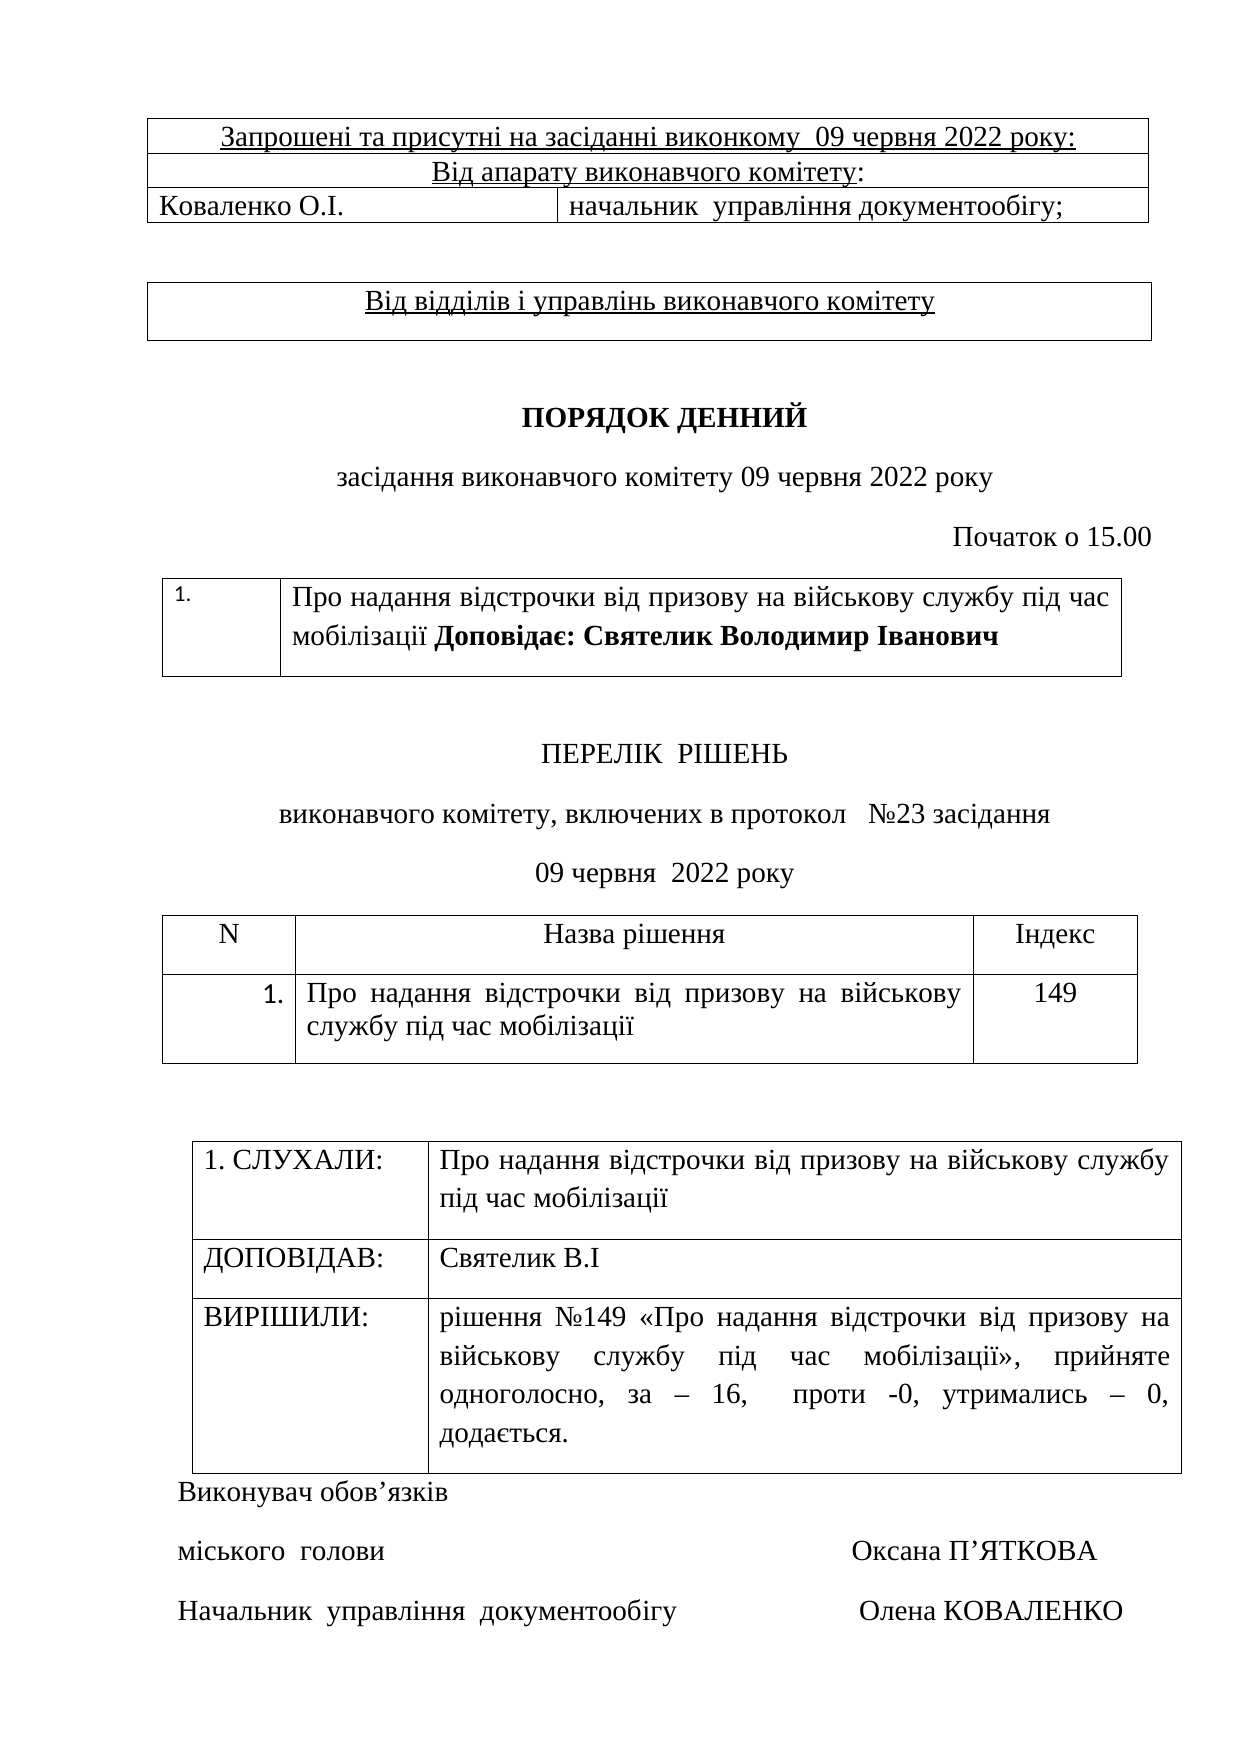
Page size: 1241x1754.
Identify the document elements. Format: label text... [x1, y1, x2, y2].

table_header Про надання відстрочки від призову на військову службу під час мобілізації Доповідає: Святелик Володимир Іванович [281, 579, 1121, 676]
table_header Назва рішення [296, 916, 973, 974]
table_header N [163, 916, 295, 974]
table_header Від відділів і управлінь виконавчого комітету [148, 283, 1151, 340]
text міського голови Оксана П’ЯТКОВА [177, 1533, 1152, 1567]
table_cell 1. [163, 975, 295, 1063]
text виконавчого комітету, включених в протокол №23 засідання [177, 796, 1152, 829]
text ПОРЯДОК ДЕННИЙ [177, 400, 1152, 434]
table_cell Від апарату виконавчого комітету: [148, 154, 1148, 187]
text засідання виконавчого комітету 09 червня 2022 року [177, 459, 1152, 493]
table_cell Коваленко О.І. [148, 188, 557, 222]
table_cell ВИРІШИЛИ: [193, 1299, 428, 1473]
text Виконувач обов’язків [177, 1474, 1152, 1508]
table_cell начальник управління документообігу; [558, 188, 1148, 222]
table_header 1. СЛУХАЛИ: [193, 1142, 428, 1239]
table_header Запрошені та присутні на засіданні виконкому 09 червня 2022 року: [148, 119, 1148, 153]
table_cell ДОПОВІДАВ: [193, 1240, 428, 1298]
text Початок о 15.00 [177, 519, 1152, 552]
table_header Індекс [974, 916, 1137, 974]
table_header 1. [163, 579, 280, 676]
table_cell рішення №149 «Про надання відстрочки від призову на військову службу під час мобілізації», прийняте одноголосно, за – 16, проти -0, утримались – 0, додається. [429, 1299, 1181, 1473]
table_header Про надання відстрочки від призову на військову службу під час мобілізації [429, 1142, 1181, 1239]
text 09 червня 2022 року [177, 855, 1152, 889]
table_cell 149 [974, 975, 1137, 1063]
text ПЕРЕЛІК РІШЕНЬ [177, 737, 1152, 770]
text Начальник управління документообігу Олена КОВАЛЕНКО [177, 1593, 1152, 1626]
table_cell Святелик В.І [429, 1240, 1181, 1298]
table_cell Про надання відстрочки від призову на військову службу під час мобілізації [296, 975, 973, 1063]
